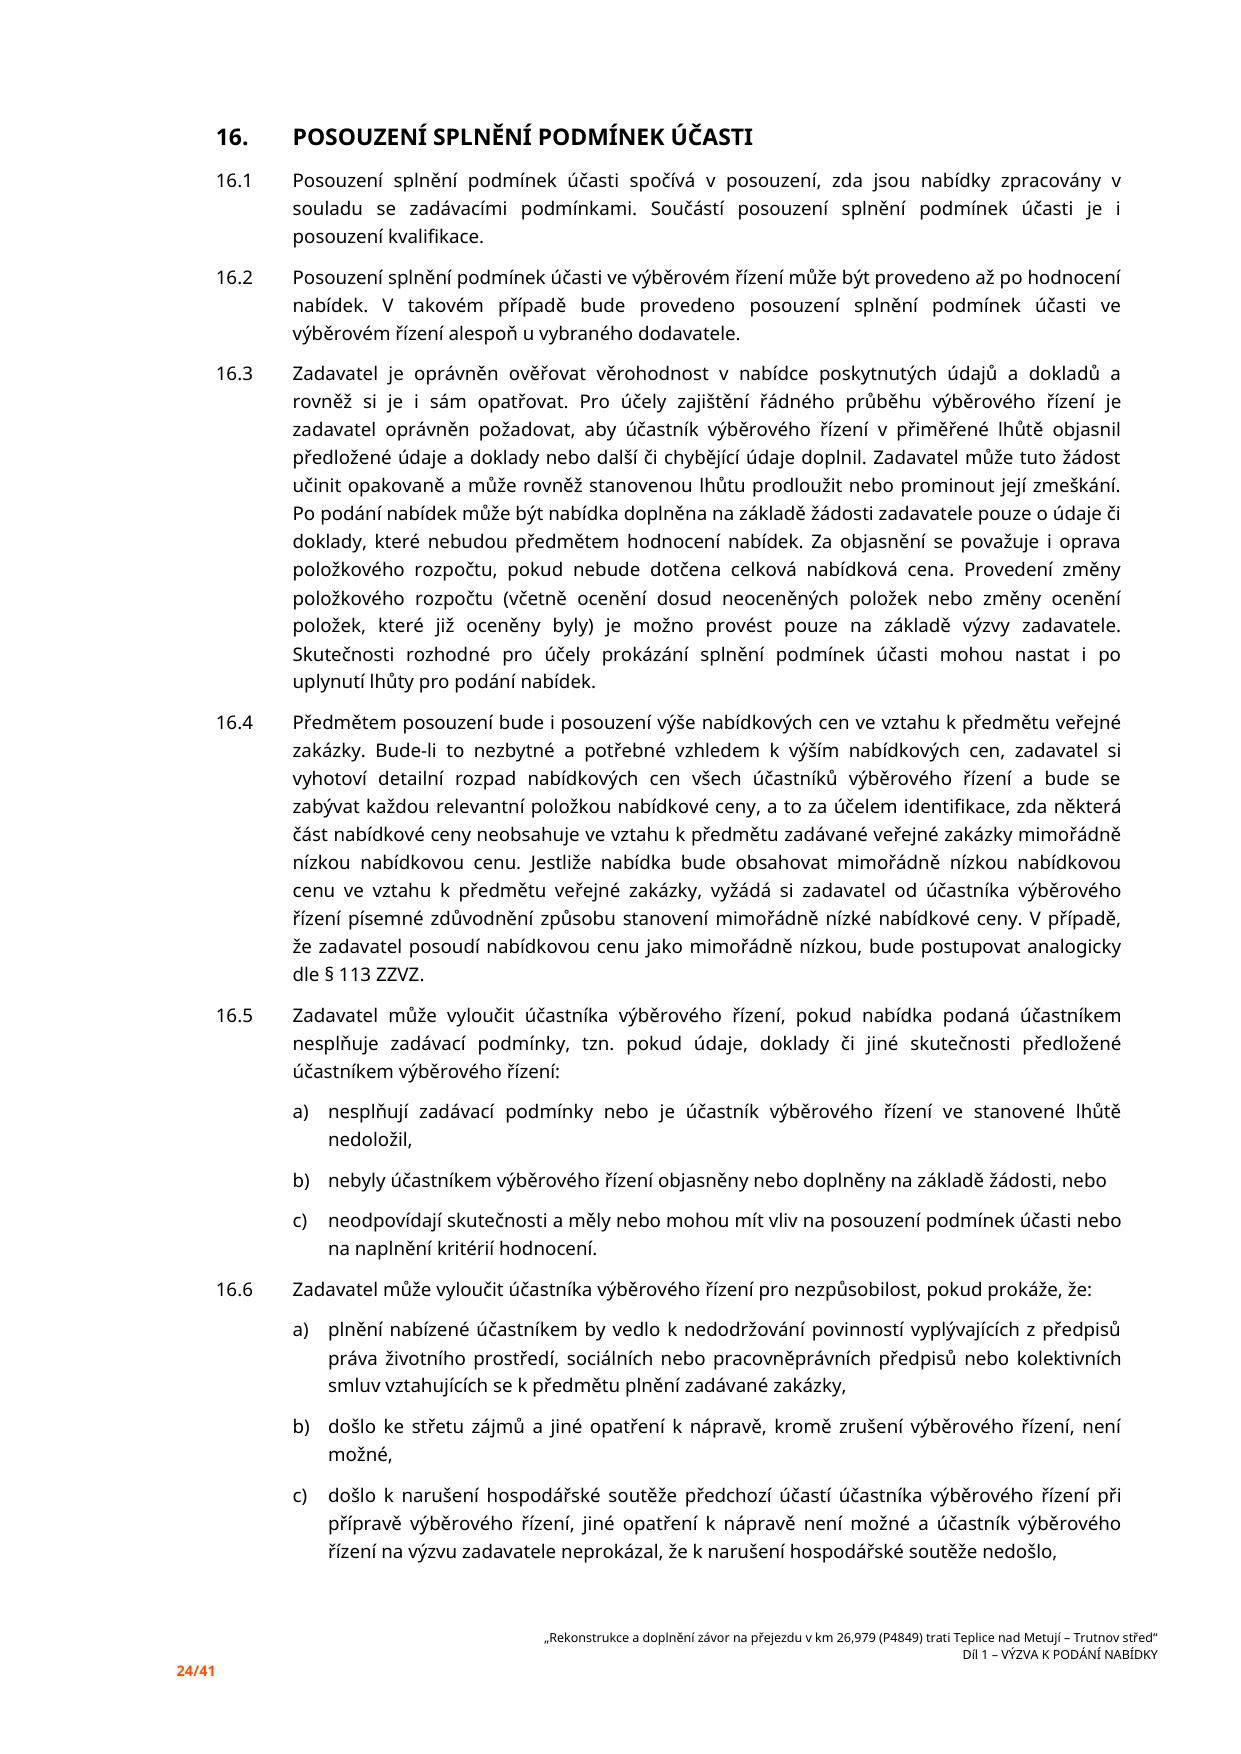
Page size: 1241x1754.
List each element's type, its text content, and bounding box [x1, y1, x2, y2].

text Zadavatel může vyloučit účastníka výběrového řízení, pokud nabídka podaná účastníkem nesplňuje zadávací podmínky, tzn. pokud údaje, doklady či jiné skutečnosti předložené účastníkem výběrového řízení: [216, 1002, 1122, 1084]
text Posouzení splnění podmínek účasti spočívá v posouzení, zda jsou nabídky zpracovány v souladu se zadávacími podmínkami. Součástí posouzení splnění podmínek účasti je i posouzení kvalifikace. [216, 167, 1122, 249]
text Posouzení splnění podmínek účasti ve výběrovém řízení může být provedeno až po hodnocení nabídek. V takovém případě bude provedeno posouzení splnění podmínek účasti ve výběrovém řízení alespoň u vybraného dodavatele. [216, 264, 1122, 346]
list neodpovídají skutečnosti a měly nebo mohou mít vliv na posouzení podmínek účasti nebo na naplnění kritérií hodnocení. [292, 1208, 1122, 1261]
list došlo ke střetu zájmů a jiné opatření k nápravě, kromě zrušení výběrového řízení, není možné, [292, 1413, 1122, 1467]
text Zadavatel je oprávněn ověřovat věrohodnost v nabídce poskytnutých údajů a dokladů a rovněž si je i sám opatřovat. Pro účely zajištění řádného průběhu výběrového řízení je zadavatel oprávněn požadovat, aby účastník výběrového řízení v přiměřené lhůtě objasnil předložené údaje a doklady nebo další či chybějící údaje doplnil. Zadavatel může tuto žádost učinit opakovaně a může rovněž stanovenou lhůtu prodloužit nebo prominout její zmeškání. Po podání nabídek může být nabídka doplněna na základě žádosti zadavatele pouze o údaje či doklady, které nebudou předmětem hodnocení nabídek. Za objasnění se považuje i oprava položkového rozpočtu, pokud nebude dotčena celková nabídková cena. Provedení změny položkového rozpočtu (včetně ocenění dosud neoceněných položek nebo změny ocenění položek, které již oceněny byly) je možno provést pouze na základě výzvy zadavatele. Skutečnosti rozhodné pro účely prokázání splnění podmínek účasti mohou nastat i po uplynutí lhůty pro podání nabídek. [216, 361, 1122, 694]
list nebyly účastníkem výběrového řízení objasněny nebo doplněny na základě žádosti, nebo [292, 1167, 1122, 1193]
text POSOUZENÍ SPLNĚNÍ PODMÍNEK ÚČASTI [216, 121, 1122, 152]
list plnění nabízené účastníkem by vedlo k nedodržování povinností vyplývajících z předpisů práva životního prostředí, sociálních nebo pracovněprávních předpisů nebo kolektivních smluv vztahujících se k předmětu plnění zadávané zakázky, [292, 1317, 1122, 1398]
list nesplňují zadávací podmínky nebo je účastník výběrového řízení ve stanovené lhůtě nedoložil, [292, 1099, 1122, 1152]
text Zadavatel může vyloučit účastníka výběrového řízení pro nezpůsobilost, pokud prokáže, že: [216, 1276, 1122, 1302]
list došlo k narušení hospodářské soutěže předchozí účastí účastníka výběrového řízení při přípravě výběrového řízení, jiné opatření k nápravě není možné a účastník výběrového řízení na výzvu zadavatele neprokázal, že k narušení hospodářské soutěže nedošlo, [292, 1482, 1122, 1563]
text Předmětem posouzení bude i posouzení výše nabídkových cen ve vztahu k předmětu veřejné zakázky. Bude-li to nezbytné a potřebné vzhledem k výším nabídkových cen, zadavatel si vyhotoví detailní rozpad nabídkových cen všech účastníků výběrového řízení a bude se zabývat každou relevantní položkou nabídkové ceny, a to za účelem identifikace, zda některá část nabídkové ceny neobsahuje ve vztahu k předmětu zadávané veřejné zakázky mimořádně nízkou nabídkovou cenu. Jestliže nabídka bude obsahovat mimořádně nízkou nabídkovou cenu ve vztahu k předmětu veřejné zakázky, vyžádá si zadavatel od účastníka výběrového řízení písemné zdůvodnění způsobu stanovení mimořádně nízké nabídkové ceny. V případě, že zadavatel posoudí nabídkovou cenu jako mimořádně nízkou, bude postupovat analogicky dle § 113 ZZVZ. [216, 709, 1122, 987]
